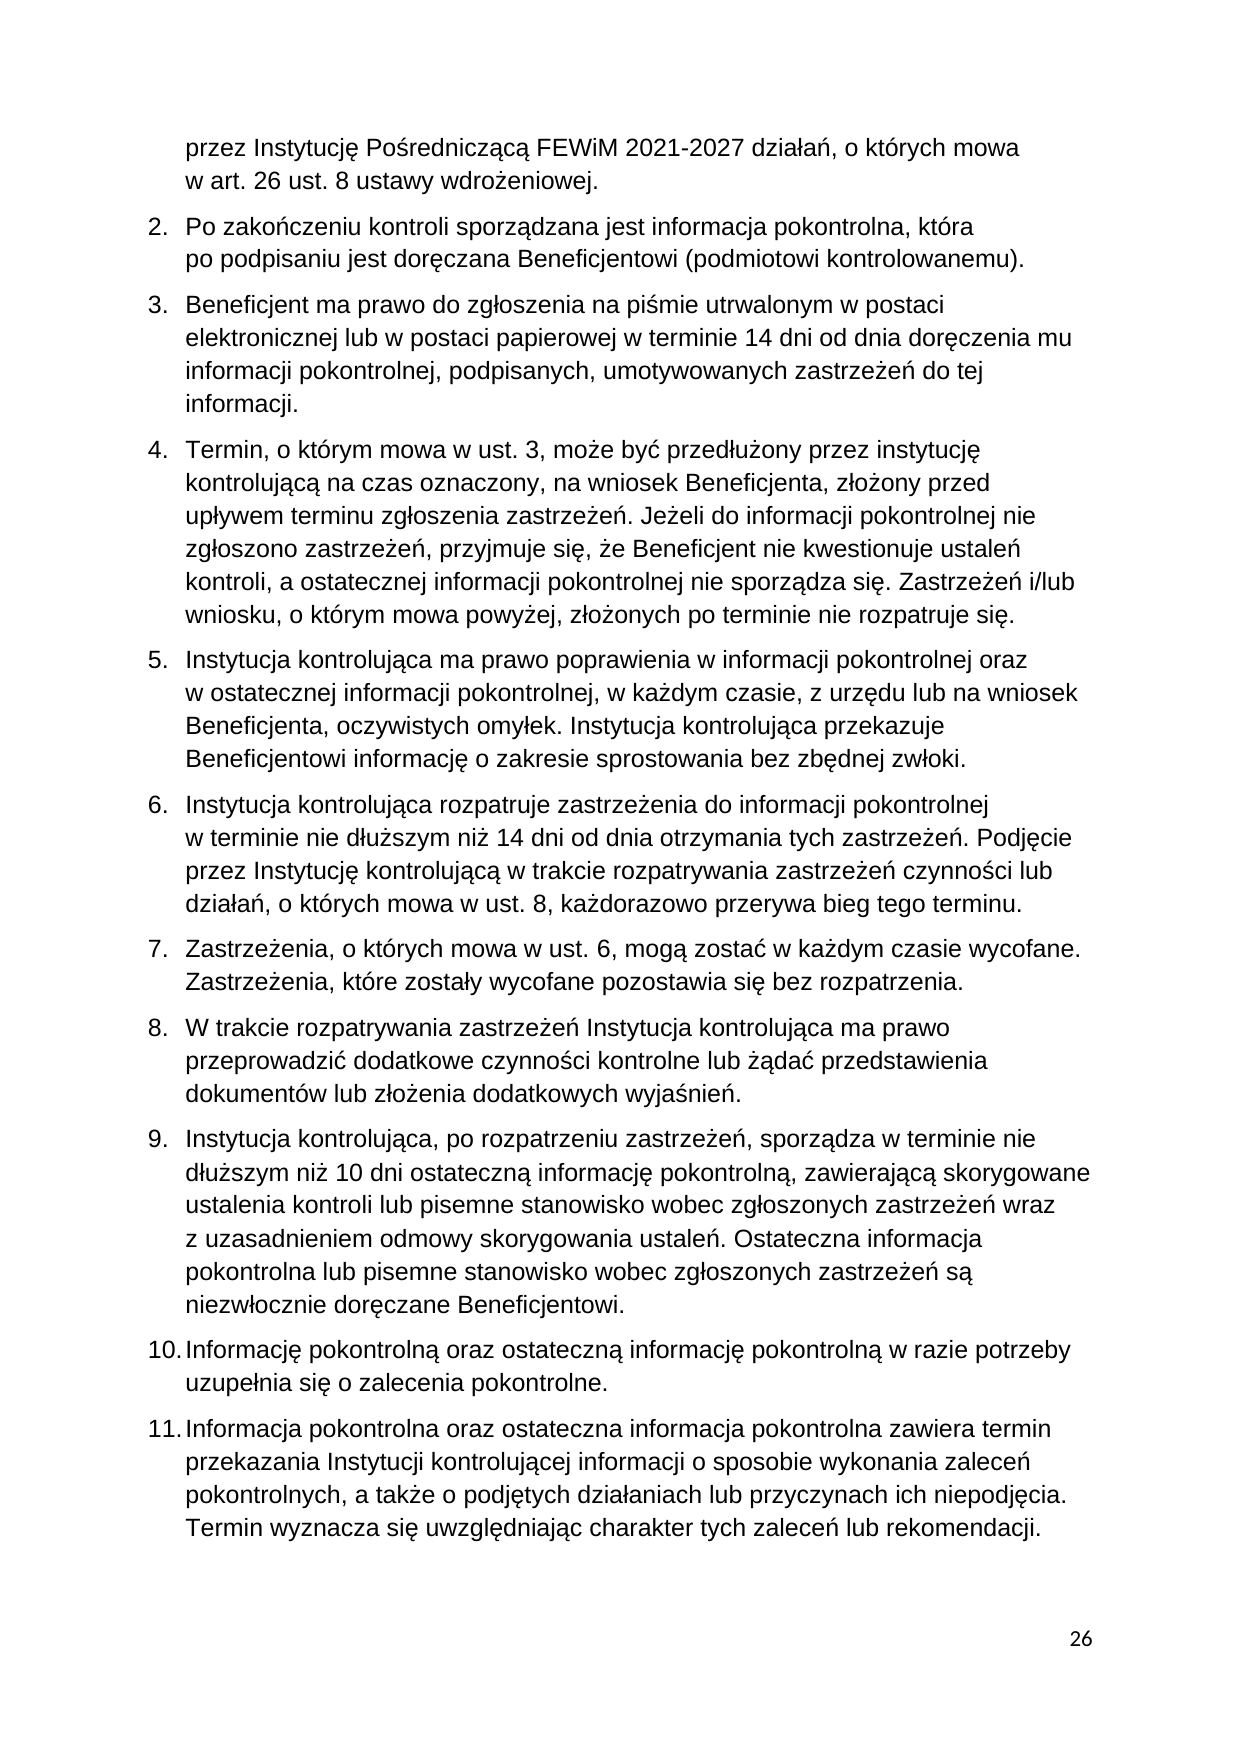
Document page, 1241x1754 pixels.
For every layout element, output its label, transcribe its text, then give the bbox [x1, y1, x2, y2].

list Po zakończeniu kontroli sporządzana jest informacja pokontrolna, która po podpisaniu jest doręczana Beneficjentowi (podmiotowi kontrolowanemu). [148, 211, 1092, 273]
list Zastrzeżenia, o których mowa w ust. 6, mogą zostać w każdym czasie wycofane. Zastrzeżenia, które zostały wycofane pozostawia się bez rozpatrzenia. [148, 934, 1092, 996]
list Instytucja kontrolująca rozpatruje zastrzeżenia do informacji pokontrolnej w terminie nie dłuższym niż 14 dni od dnia otrzymania tych zastrzeżeń. Podjęcie przez Instytucję kontrolującą w trakcie rozpatrywania zastrzeżeń czynności lub działań, o których mowa w ust. 8, każdorazowo przerywa bieg tego terminu. [148, 790, 1092, 918]
list W trakcie rozpatrywania zastrzeżeń Instytucja kontrolująca ma prawo przeprowadzić dodatkowe czynności kontrolne lub żądać przedstawienia dokumentów lub złożenia dodatkowych wyjaśnień. [148, 1013, 1092, 1108]
list Instytucja kontrolująca ma prawo poprawienia w informacji pokontrolnej oraz w ostatecznej informacji pokontrolnej, w każdym czasie, z urzędu lub na wniosek Beneficjenta, oczywistych omyłek. Instytucja kontrolująca przekazuje Beneficjentowi informację o zakresie sprostowania bez zbędnej zwłoki. [148, 645, 1092, 773]
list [148, 133, 1092, 195]
list Informacja pokontrolna oraz ostateczna informacja pokontrolna zawiera termin przekazania Instytucji kontrolującej informacji o sposobie wykonania zaleceń pokontrolnych, a także o podjętych działaniach lub przyczynach ich niepodjęcia. Termin wyznacza się uwzględniając charakter tych zaleceń lub rekomendacji. [148, 1414, 1092, 1541]
list Instytucja kontrolująca, po rozpatrzeniu zastrzeżeń, sporządza w terminie nie dłuższym niż 10 dni ostateczną informację pokontrolną, zawierającą skorygowane ustalenia kontroli lub pisemne stanowisko wobec zgłoszonych zastrzeżeń wraz z uzasadnieniem odmowy skorygowania ustaleń. Ostateczna informacja pokontrolna lub pisemne stanowisko wobec zgłoszonych zastrzeżeń są niezwłocznie doręczane Beneficjentowi. [148, 1124, 1092, 1318]
list Termin, o którym mowa w ust. 3, może być przedłużony przez instytucję kontrolującą na czas oznaczony, na wniosek Beneficjenta, złożony przed upływem terminu zgłoszenia zastrzeżeń. Jeżeli do informacji pokontrolnej nie zgłoszono zastrzeżeń, przyjmuje się, że Beneficjent nie kwestionuje ustaleń kontroli, a ostatecznej informacji pokontrolnej nie sporządza się. Zastrzeżeń i/lub wniosku, o którym mowa powyżej, złożonych po terminie nie rozpatruje się. [148, 434, 1092, 628]
list Informację pokontrolną oraz ostateczną informację pokontrolną w razie potrzeby uzupełnia się o zalecenia pokontrolne. [148, 1335, 1092, 1397]
list Beneficjent ma prawo do zgłoszenia na piśmie utrwalonym w postaci elektronicznej lub w postaci papierowej w terminie 14 dni od dnia doręczenia mu informacji pokontrolnej, podpisanych, umotywowanych zastrzeżeń do tej informacji. [148, 290, 1092, 418]
